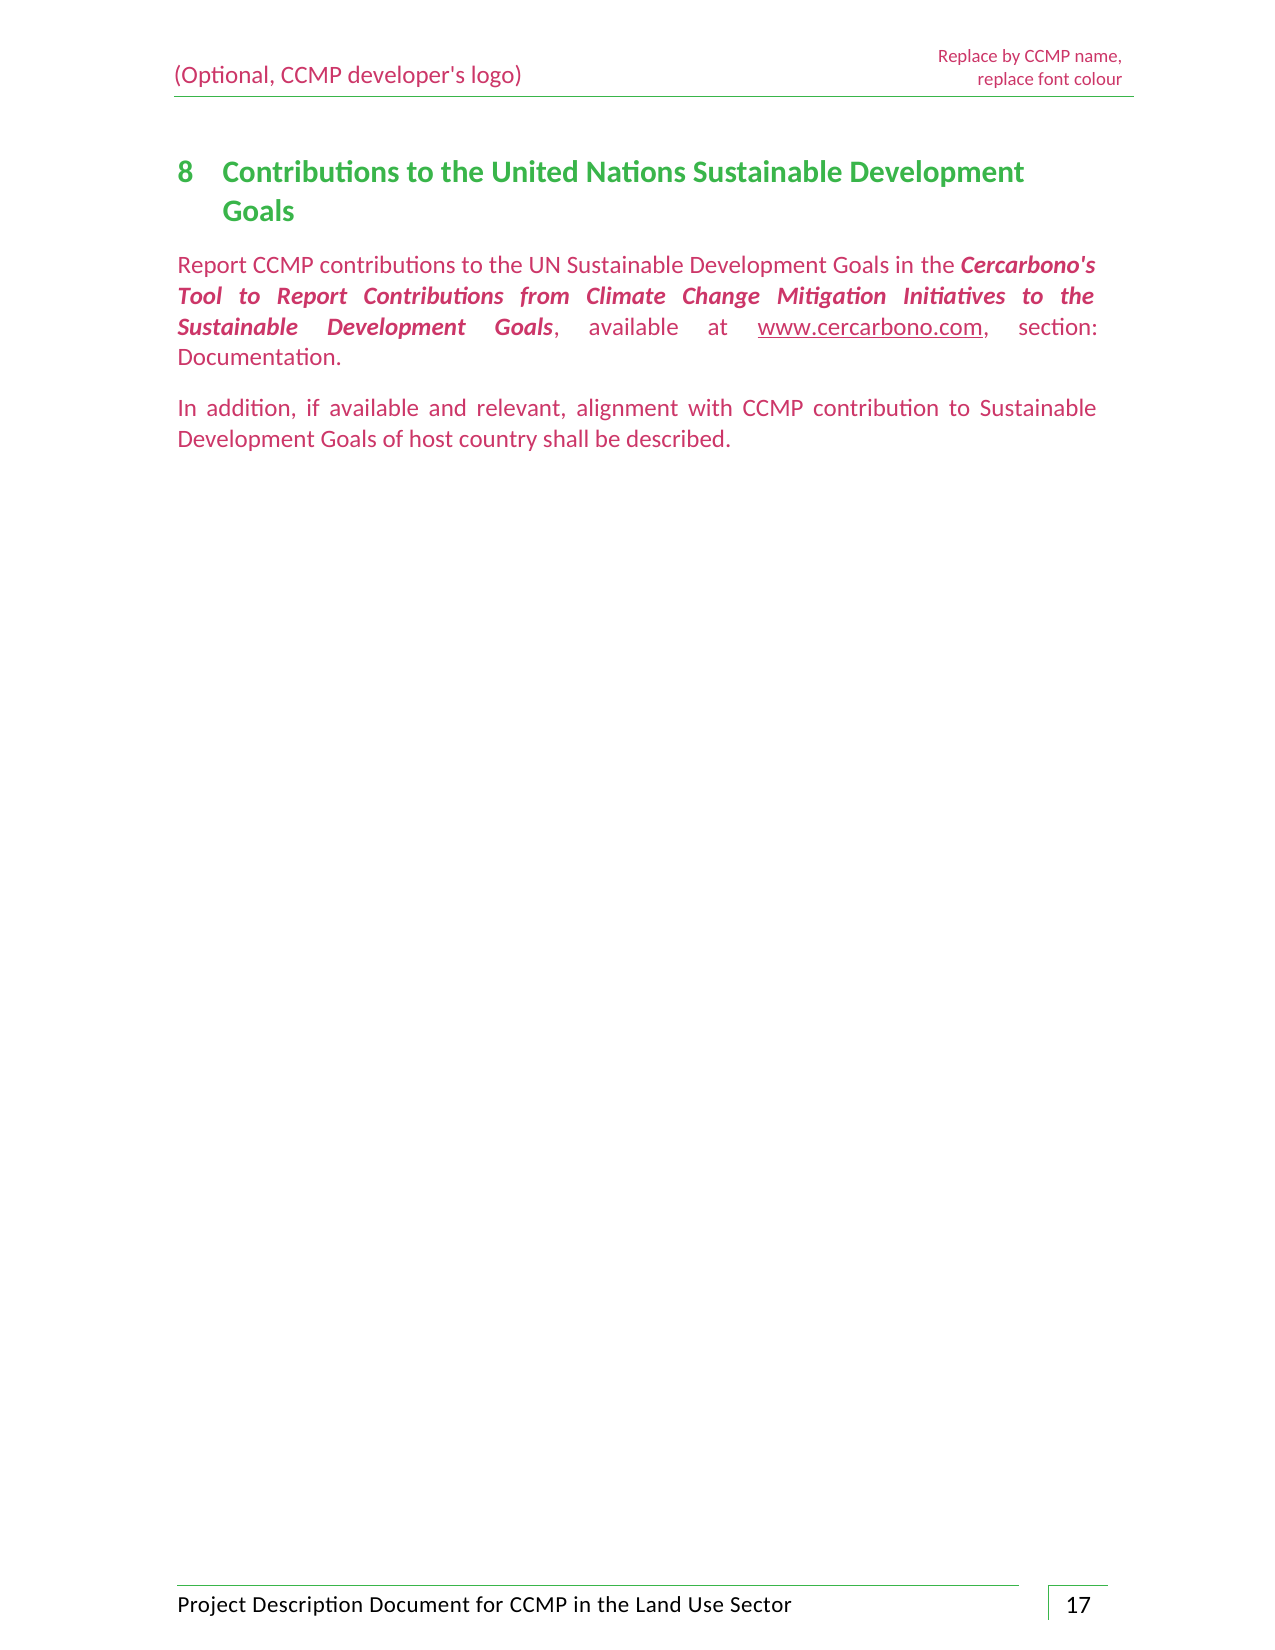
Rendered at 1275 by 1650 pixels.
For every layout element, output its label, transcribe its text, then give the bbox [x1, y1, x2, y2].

text Report CCMP contributions to the UN Sustainable Development Goals in the Cercarbono's Tool to Report Contributions from Climate Change Mitigation Initiatives to the Sustainable Development Goals, available at www.cercarbono.com, section: Documentation. [177, 250, 1098, 372]
text In addition, if available and relevant, alignment with CCMP contribution to Sustainable Development Goals of host country shall be described. [177, 393, 1098, 454]
text Contributions to the United Nations Sustainable Development Goals [177, 153, 1098, 229]
